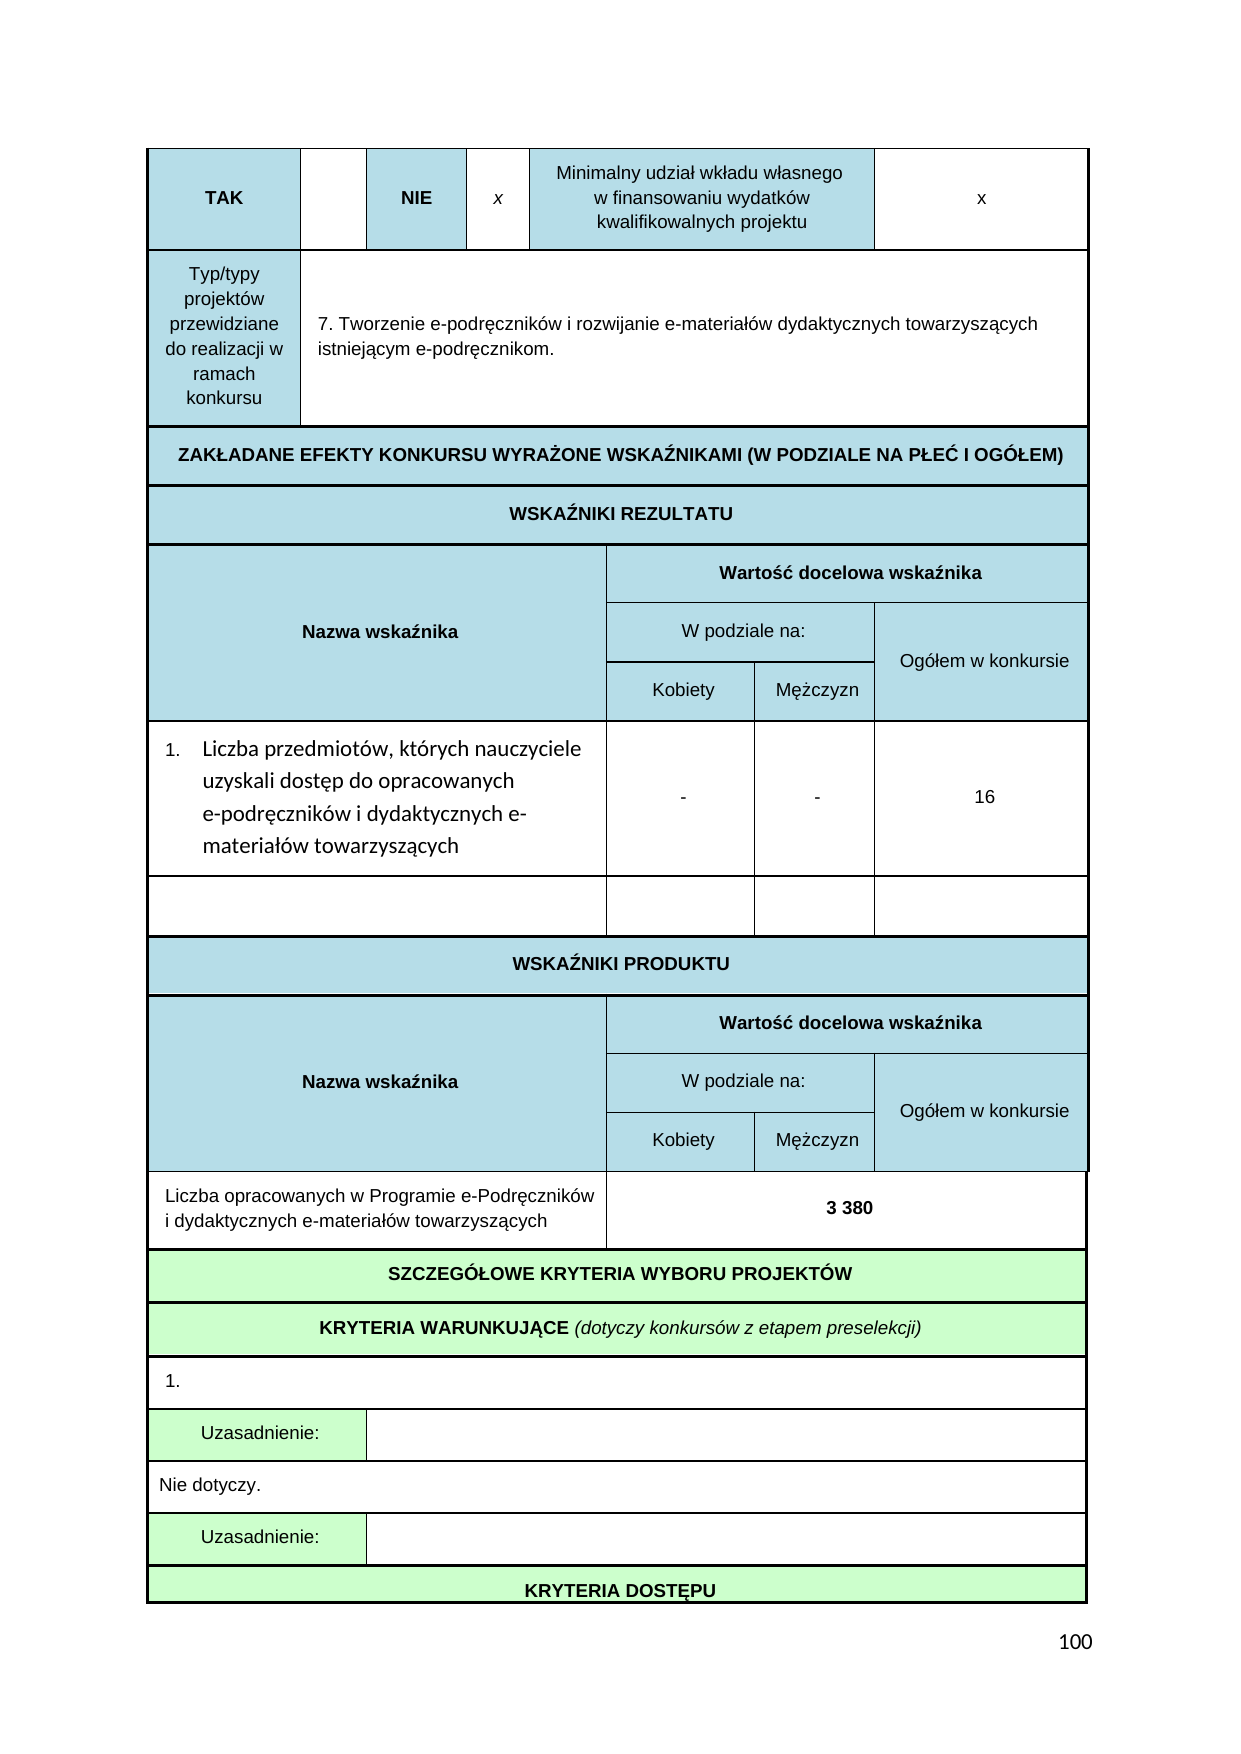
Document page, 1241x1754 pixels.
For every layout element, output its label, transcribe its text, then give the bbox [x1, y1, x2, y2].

table_cell [367, 1410, 1085, 1460]
table_cell Mężczyzn [755, 663, 874, 720]
table_cell x [875, 149, 1087, 249]
table_cell W podziale na: [607, 1054, 874, 1112]
table_cell [607, 877, 754, 934]
table_cell Nazwa wskaźnika [149, 997, 606, 1171]
table_cell W podziale na: [607, 603, 874, 661]
table_cell [149, 877, 606, 934]
table_cell - [755, 722, 874, 875]
table_cell x [467, 149, 529, 249]
table_cell Liczba opracowanych w Programie e-Podręczników i dydaktycznych e-materiałów towarzyszących [149, 1172, 606, 1247]
table_cell [367, 1514, 1085, 1564]
table_cell 7. Tworzenie e-podręczników i rozwijanie e-materiałów dydaktycznych towarzyszących istniejącym e-podręcznikom. [301, 251, 1087, 425]
table_cell - [607, 722, 754, 875]
table_cell TAK [149, 149, 300, 249]
table_cell Wartość docelowa wskaźnika [607, 546, 1087, 602]
table_cell KRYTERIA DOSTĘPU [149, 1567, 1085, 1601]
table_cell Kobiety [607, 1113, 754, 1171]
table_cell WSKAŹNIKI PRODUKTU [149, 938, 1087, 993]
table_cell Minimalny udział wkładu własnego w finansowaniu wydatków kwalifikowalnych projektu [530, 149, 874, 249]
table_cell Ogółem w konkursie [875, 603, 1087, 720]
table_cell Typ/typy projektów przewidziane do realizacji w ramach konkursu [149, 251, 300, 425]
table_cell Ogółem w konkursie [875, 1054, 1087, 1171]
table_cell Nie dotyczy. [149, 1462, 1085, 1512]
table_cell KRYTERIA WARUNKUJĄCE (dotyczy konkursów z etapem preselekcji) [149, 1304, 1085, 1354]
table_cell 16 [875, 722, 1087, 875]
table_cell WSKAŹNIKI REZULTATU [149, 487, 1087, 543]
table_cell Wartość docelowa wskaźnika [607, 997, 1087, 1053]
table_cell Uzasadnienie: [149, 1514, 366, 1564]
table_cell Liczba przedmiotów, których nauczyciele uzyskali dostęp do opracowanych e-podręczników i dydaktycznych e-materiałów towarzyszących [149, 722, 606, 875]
table_cell ZAKŁADANE EFEKTY KONKURSU WYRAŻONE WSKAŹNIKAMI (W PODZIALE NA PŁEĆ I OGÓŁEM) [149, 428, 1087, 484]
table_cell SZCZEGÓŁOWE KRYTERIA WYBORU PROJEKTÓW [149, 1251, 1085, 1301]
table_cell [875, 877, 1087, 934]
table_cell Kobiety [607, 663, 754, 720]
table_cell 3 380 [607, 1172, 1085, 1247]
table_cell [755, 877, 874, 934]
table_cell Mężczyzn [755, 1113, 874, 1171]
table_cell Uzasadnienie: [149, 1410, 366, 1460]
table_cell NIE [367, 149, 466, 249]
table_cell Nazwa wskaźnika [149, 546, 606, 720]
table_cell [301, 149, 366, 249]
table_cell 1. [149, 1358, 1085, 1408]
